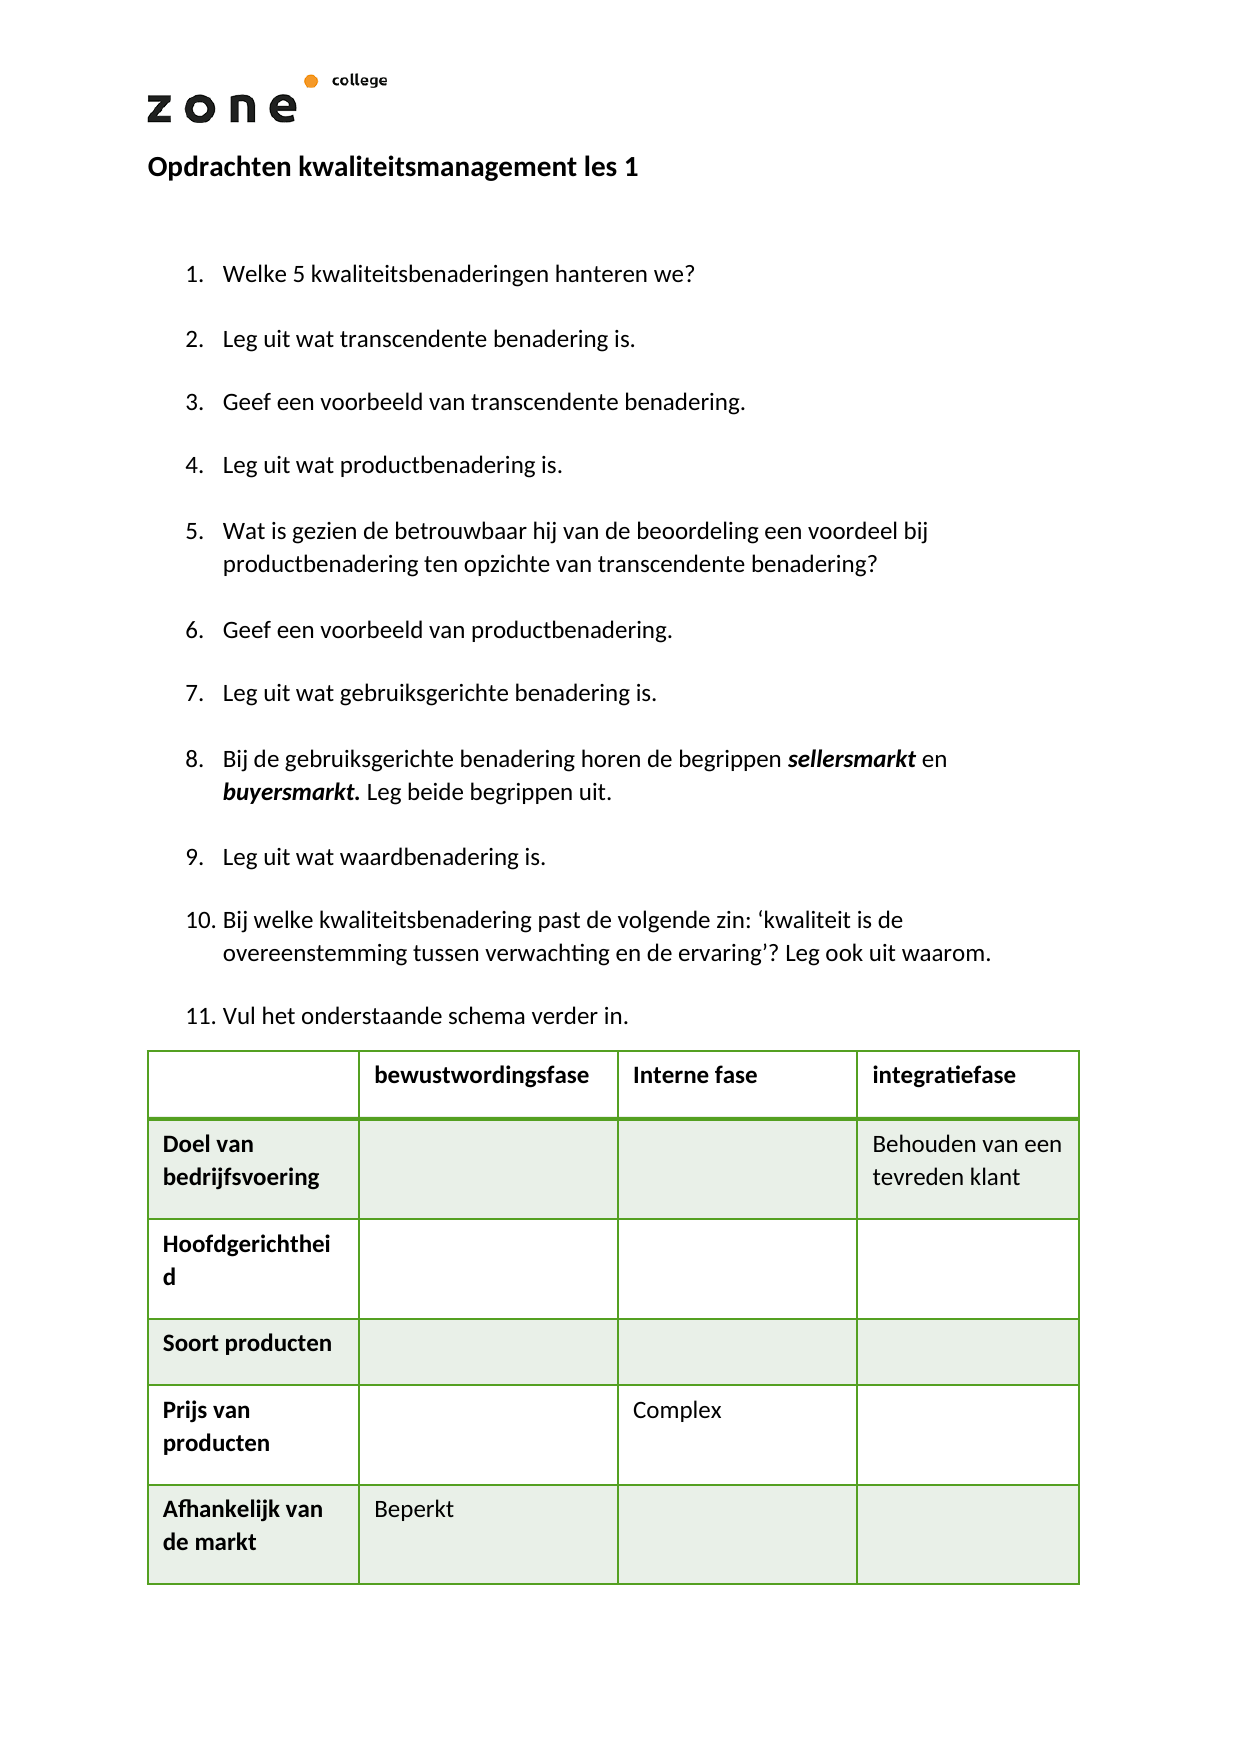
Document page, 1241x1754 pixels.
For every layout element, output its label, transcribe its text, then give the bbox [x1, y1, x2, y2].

table_cell [858, 1220, 1078, 1318]
table_cell [858, 1386, 1078, 1483]
table_cell [360, 1220, 617, 1318]
list Geef een voorbeeld van transcendente benadering. [185, 387, 1093, 447]
table_cell Doel van bedrijfsvoering [149, 1121, 358, 1218]
table_cell Beperkt [360, 1486, 617, 1583]
table_cell [360, 1121, 617, 1218]
table_cell Afhankelijk van de markt [149, 1486, 358, 1583]
table_header [149, 1052, 358, 1116]
table_header Interne fase [619, 1052, 856, 1116]
table_header bewustwordingsfase [360, 1052, 617, 1116]
table_cell Complex [619, 1386, 856, 1483]
list Leg uit wat transcendente benadering is. [185, 324, 1093, 384]
list Leg uit wat gebruiksgerichte benadering is. [185, 677, 1093, 707]
list Leg uit wat waardbenadering is. [185, 842, 1093, 902]
list Bij de gebruiksgerichte benadering horen de begrippen sellersmarkt en buyersmarkt. Leg beide begrippen uit. [185, 743, 1093, 806]
table_header integratiefase [858, 1052, 1078, 1116]
table_cell [619, 1320, 856, 1384]
list Geef een voorbeeld van productbenadering. [185, 614, 1093, 675]
list Vul het onderstaande schema verder in. [185, 1000, 1093, 1031]
table_cell Behouden van een tevreden klant [858, 1121, 1078, 1218]
picture [147, 73, 387, 123]
table_cell [360, 1386, 617, 1483]
table_cell Prijs van producten [149, 1386, 358, 1483]
table_cell [619, 1121, 856, 1218]
list Wat is gezien de betrouwbaar hij van de beoordeling een voordeel bij productbenadering ten opzichte van transcendente benadering? [185, 515, 1093, 579]
list Leg uit wat productbenadering is. [185, 449, 1093, 480]
table_cell Soort producten [149, 1320, 358, 1384]
table_cell [360, 1320, 617, 1384]
table_cell Hoofdgerichtheid [149, 1220, 358, 1318]
table_cell [858, 1320, 1078, 1384]
table_cell [858, 1486, 1078, 1583]
list Bij welke kwaliteitsbenadering past de volgende zin: ‘kwaliteit is de overeenstemming tussen verwachting en de ervaring’? Leg ook uit waarom. [185, 904, 1093, 998]
table_cell [619, 1486, 856, 1583]
table_cell [619, 1220, 856, 1318]
list Welke 5 kwaliteitsbenaderingen hanteren we? [185, 258, 1093, 288]
text Opdrachten kwaliteitsmanagement les 1 [148, 148, 1093, 183]
